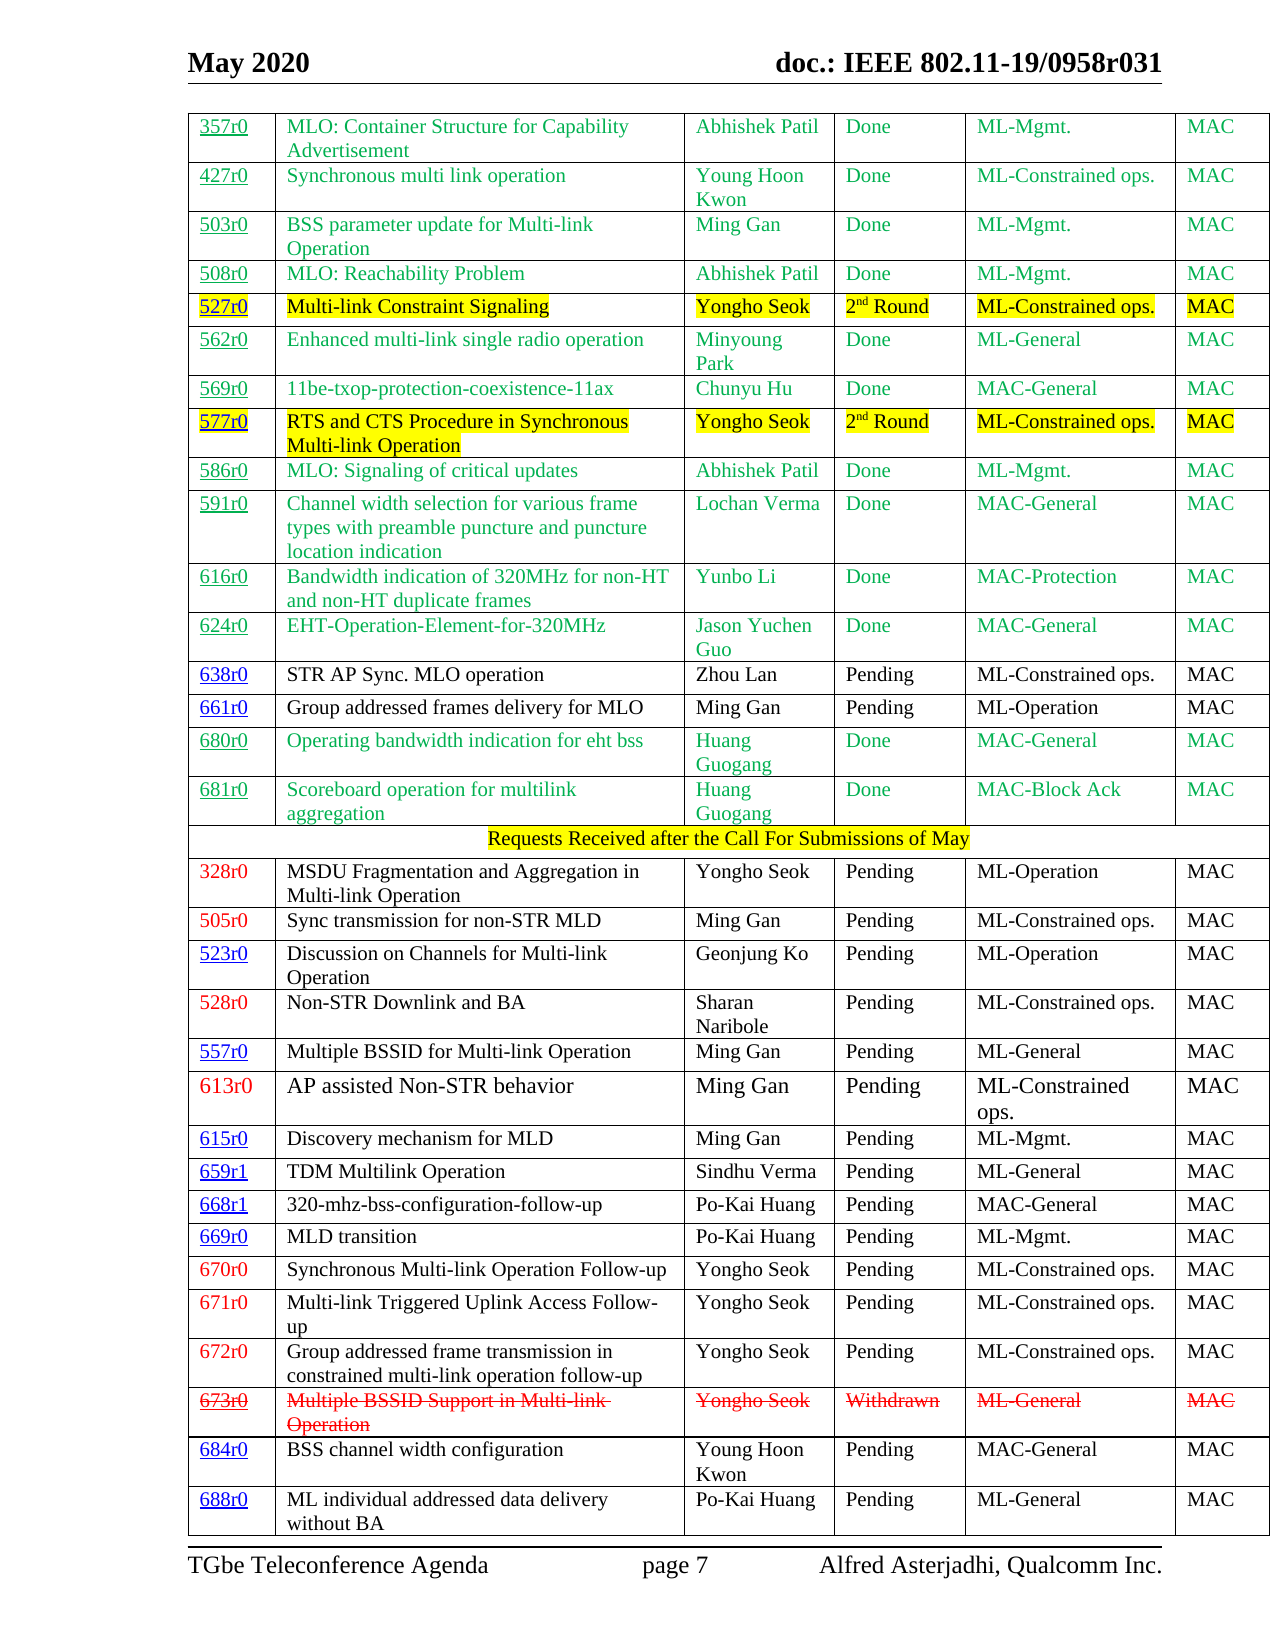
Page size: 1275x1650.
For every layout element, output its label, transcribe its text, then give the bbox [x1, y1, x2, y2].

table_cell MAC [1176, 491, 1269, 563]
table_cell ML-Operation [966, 695, 1175, 727]
table_cell MAC [1176, 908, 1269, 940]
table_cell 613r0 [189, 1072, 275, 1125]
table_cell 586r0 [189, 458, 275, 489]
table_cell ML-Constrained ops. [966, 1072, 1175, 1125]
table_cell Multi-link Triggered Uplink Access Follow-up [276, 1290, 684, 1338]
table_cell ML-Mgmt. [966, 212, 1175, 260]
table_cell MAC [1176, 1290, 1269, 1338]
table_cell Pending [835, 859, 965, 907]
table_cell Yongho Seok [685, 1339, 834, 1387]
table_cell Multiple BSSID for Multi-link Operation [276, 1039, 684, 1071]
table_cell ML individual addressed data delivery without BA [276, 1487, 684, 1535]
table_cell Done [835, 327, 965, 375]
table_cell Yongho Seok [685, 859, 834, 907]
table_cell ML-General [966, 1159, 1175, 1190]
table_cell MAC [1176, 409, 1269, 457]
table_cell Ming Gan [685, 908, 834, 940]
table_cell Pending [835, 1290, 965, 1338]
table_cell Abhishek Patil [685, 114, 834, 162]
table_cell 670r0 [189, 1257, 275, 1289]
table_cell MAC [1176, 1438, 1269, 1486]
table_cell Geonjung Ko [685, 941, 834, 989]
table_cell Ming Gan [685, 212, 834, 260]
table_cell ML-General [966, 327, 1175, 375]
table_cell Pending [835, 1487, 965, 1535]
table_cell Pending [835, 908, 965, 940]
table_cell MAC [1176, 1039, 1269, 1071]
table_cell Synchronous Multi-link Operation Follow-up [276, 1257, 684, 1289]
table_cell ML-Constrained ops. [966, 1257, 1175, 1289]
table_cell MAC [1176, 777, 1269, 825]
table_cell ML-Constrained ops. [966, 163, 1175, 211]
table_cell 2nd Round [835, 409, 965, 457]
table_cell Pending [835, 1339, 965, 1387]
table_cell Channel width selection for various frame types with preamble puncture and puncture location indication [276, 491, 684, 563]
table_cell Ming Gan [685, 1039, 834, 1071]
table_cell BSS parameter update for Multi-link Operation [276, 212, 684, 260]
table_cell MAC [1176, 1126, 1269, 1158]
table_cell 508r0 [189, 261, 275, 293]
table_cell 528r0 [189, 990, 275, 1038]
table_cell Withdrawn [835, 1388, 965, 1436]
table_cell 688r0 [189, 1487, 275, 1535]
table_cell Pending [835, 1438, 965, 1486]
table_cell Enhanced multi-link single radio operation [276, 327, 684, 375]
table_cell ML-Constrained ops. [966, 409, 1175, 457]
table_cell Done [835, 261, 965, 293]
table_cell MAC [1176, 458, 1269, 489]
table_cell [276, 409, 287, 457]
table_cell Done [835, 458, 965, 489]
table_cell ML-Mgmt. [966, 1224, 1175, 1256]
table_cell 523r0 [189, 941, 275, 989]
table_cell Discovery mechanism for MLD [276, 1126, 684, 1158]
table_cell Done [835, 777, 965, 825]
table_cell MAC [1176, 859, 1269, 907]
table_cell Group addressed frame transmission in constrained multi-link operation follow-up [276, 1339, 684, 1387]
table_cell RTS and CTS Procedure in Synchronous Multi-link Operation [461, 409, 684, 457]
table_cell Pending [835, 941, 965, 989]
table_cell Zhou Lan [685, 662, 834, 694]
table_cell MAC [1176, 376, 1269, 408]
table_cell Young Hoon Kwon [685, 1438, 834, 1486]
table_cell Abhishek Patil [685, 458, 834, 489]
table_cell 577r0 [189, 409, 275, 457]
table_cell 527r0 [189, 294, 275, 326]
table_cell Pending [835, 1072, 965, 1125]
table_cell MAC [1176, 294, 1269, 326]
table_cell 427r0 [189, 163, 275, 211]
table_cell Discussion on Channels for Multi-link Operation [276, 941, 684, 989]
table_cell ML-Operation [966, 859, 1175, 907]
table_cell MAC [1176, 1339, 1269, 1387]
table_cell ML-Constrained ops. [966, 294, 1175, 326]
table_cell MAC-General [966, 1438, 1175, 1486]
table_cell Multi-link Constraint Signaling [276, 294, 684, 326]
table_cell Done [835, 376, 965, 408]
table_cell 681r0 [189, 777, 275, 825]
table_cell STR AP Sync. MLO operation [276, 662, 684, 694]
table_cell MAC [1176, 564, 1269, 612]
table_cell MAC-Block Ack [966, 777, 1175, 825]
table_cell ML-Operation [966, 941, 1175, 989]
table_cell 671r0 [189, 1290, 275, 1338]
table_cell 659r1 [189, 1159, 275, 1190]
table_cell MLO: Reachability Problem [276, 261, 684, 293]
table_cell Pending [835, 990, 965, 1038]
table_cell ML-General [966, 1388, 1175, 1436]
table_cell MAC-General [966, 491, 1175, 563]
table_cell MAC [1176, 695, 1269, 727]
table_cell ML-Constrained ops. [966, 1339, 1175, 1387]
table_cell 11be-txop-protection-coexistence-11ax [276, 376, 684, 408]
table_cell MAC [1176, 1159, 1269, 1190]
table_cell MAC [1176, 613, 1269, 661]
table_cell MAC [1176, 163, 1269, 211]
table_cell Done [835, 163, 965, 211]
table_cell MAC [1176, 1191, 1269, 1223]
table_cell Operating bandwidth indication for eht bss [276, 728, 684, 776]
table_cell MAC [1176, 728, 1269, 776]
table_cell Pending [835, 1039, 965, 1071]
table_cell Sync transmission for non-STR MLD [276, 908, 684, 940]
table_cell Minyoung Park [685, 327, 834, 375]
table_cell Po-Kai Huang [685, 1224, 834, 1256]
table_cell 357r0 [189, 114, 275, 162]
table_cell ML-General [966, 1487, 1175, 1535]
table_cell Sindhu Verma [685, 1159, 834, 1190]
table_cell MAC-General [966, 376, 1175, 408]
table_cell 615r0 [189, 1126, 275, 1158]
table_cell MAC-General [966, 613, 1175, 661]
table_cell MAC [1176, 212, 1269, 260]
table_cell Ming Gan [685, 695, 834, 727]
table_cell Yongho Seok [685, 294, 834, 326]
table_cell Chunyu Hu [685, 376, 834, 408]
table_cell Multiple BSSID Support in Multi-link Operation [276, 1388, 684, 1436]
table_cell 669r0 [189, 1224, 275, 1256]
table_cell 616r0 [189, 564, 275, 612]
table_cell Pending [835, 1159, 965, 1190]
table_cell Yunbo Li [685, 564, 834, 612]
table_cell MAC [1176, 662, 1269, 694]
table_cell Jason Yuchen Guo [685, 613, 834, 661]
table_cell ML-Constrained ops. [966, 990, 1175, 1038]
table_cell MAC [1176, 941, 1269, 989]
table_cell MAC [1176, 1257, 1269, 1289]
table_cell 672r0 [189, 1339, 275, 1387]
table_cell Sharan Naribole [685, 990, 834, 1038]
table_cell Scoreboard operation for multilink aggregation [276, 777, 684, 825]
table_cell TDM Multilink Operation [276, 1159, 684, 1190]
table_cell MSDU Fragmentation and Aggregation in Multi-link Operation [276, 859, 684, 907]
table_cell 562r0 [189, 327, 275, 375]
table_cell MLO: Container Structure for Capability Advertisement [276, 114, 684, 162]
table_cell BSS channel width configuration [276, 1438, 684, 1486]
table_cell Pending [835, 662, 965, 694]
table_cell Done [835, 491, 965, 563]
table_cell Pending [835, 1224, 965, 1256]
table_cell 503r0 [189, 212, 275, 260]
table_cell MAC [1176, 1487, 1269, 1535]
table_cell ML-Mgmt. [966, 458, 1175, 489]
table_cell Done [835, 212, 965, 260]
table_cell MAC-General [966, 1191, 1175, 1223]
table_cell Ming Gan [685, 1072, 834, 1125]
table_cell MAC [1176, 114, 1269, 162]
table_cell MAC-Protection [966, 564, 1175, 612]
table_cell Synchronous multi link operation [276, 163, 684, 211]
table_cell Pending [835, 1126, 965, 1158]
table_cell 638r0 [189, 662, 275, 694]
table_cell MAC [1176, 327, 1269, 375]
table_cell MLD transition [276, 1224, 684, 1256]
table_cell MAC [1176, 1072, 1269, 1125]
table_cell ML-Mgmt. [966, 261, 1175, 293]
table_cell MAC [1176, 990, 1269, 1038]
table_cell 680r0 [189, 728, 275, 776]
table_cell Lochan Verma [685, 491, 834, 563]
table_cell 668r1 [189, 1191, 275, 1223]
table_cell 684r0 [189, 1438, 275, 1486]
table_cell ML-Constrained ops. [966, 1290, 1175, 1338]
table_cell Yongho Seok [685, 1257, 834, 1289]
table_cell MAC [1176, 261, 1269, 293]
table_cell 320-mhz-bss-configuration-follow-up [276, 1191, 684, 1223]
table_cell 591r0 [189, 491, 275, 563]
table_cell Done [835, 613, 965, 661]
table_cell 569r0 [189, 376, 275, 408]
table_cell ML-General [966, 1039, 1175, 1071]
table_cell Huang Guogang [685, 728, 834, 776]
table_cell MLO: Signaling of critical updates [276, 458, 684, 489]
table_cell 673r0 [189, 1388, 275, 1436]
table_cell AP assisted Non-STR behavior [276, 1072, 684, 1125]
table_cell 2nd Round [835, 294, 965, 326]
table_cell Abhishek Patil [685, 261, 834, 293]
table_cell Huang Guogang [685, 777, 834, 825]
table_cell Ming Gan [685, 1126, 834, 1158]
table_cell ML-Mgmt. [966, 114, 1175, 162]
table_cell 557r0 [189, 1039, 275, 1071]
table_cell Requests Received after the Call For Submissions of May [189, 826, 1269, 858]
table_cell Pending [835, 1257, 965, 1289]
table_cell Yongho Seok [685, 1388, 834, 1436]
table_cell 624r0 [189, 613, 275, 661]
table_cell 328r0 [189, 859, 275, 907]
table_cell 505r0 [189, 908, 275, 940]
table_cell 661r0 [189, 695, 275, 727]
table_cell Po-Kai Huang [685, 1487, 834, 1535]
table_cell Yongho Seok [685, 1290, 834, 1338]
table_cell Po-Kai Huang [685, 1191, 834, 1223]
table_cell Done [835, 114, 965, 162]
table_cell Non-STR Downlink and BA [276, 990, 684, 1038]
table_cell MAC-General [966, 728, 1175, 776]
table_cell Done [835, 564, 965, 612]
table_cell MAC [1176, 1224, 1269, 1256]
table_cell ML-Mgmt. [966, 1126, 1175, 1158]
table_cell Pending [835, 1191, 965, 1223]
table_cell Done [835, 728, 965, 776]
table_cell ML-Constrained ops. [966, 908, 1175, 940]
table_cell EHT-Operation-Element-for-320MHz [276, 613, 684, 661]
table_cell Young Hoon Kwon [685, 163, 834, 211]
table_cell ML-Constrained ops. [966, 662, 1175, 694]
table_cell MAC [1176, 1388, 1269, 1436]
table_cell Yongho Seok [685, 409, 834, 457]
table_cell Bandwidth indication of 320MHz for non-HT and non-HT duplicate frames [276, 564, 684, 612]
table_cell Group addressed frames delivery for MLO [276, 695, 684, 727]
table_cell Pending [835, 695, 965, 727]
